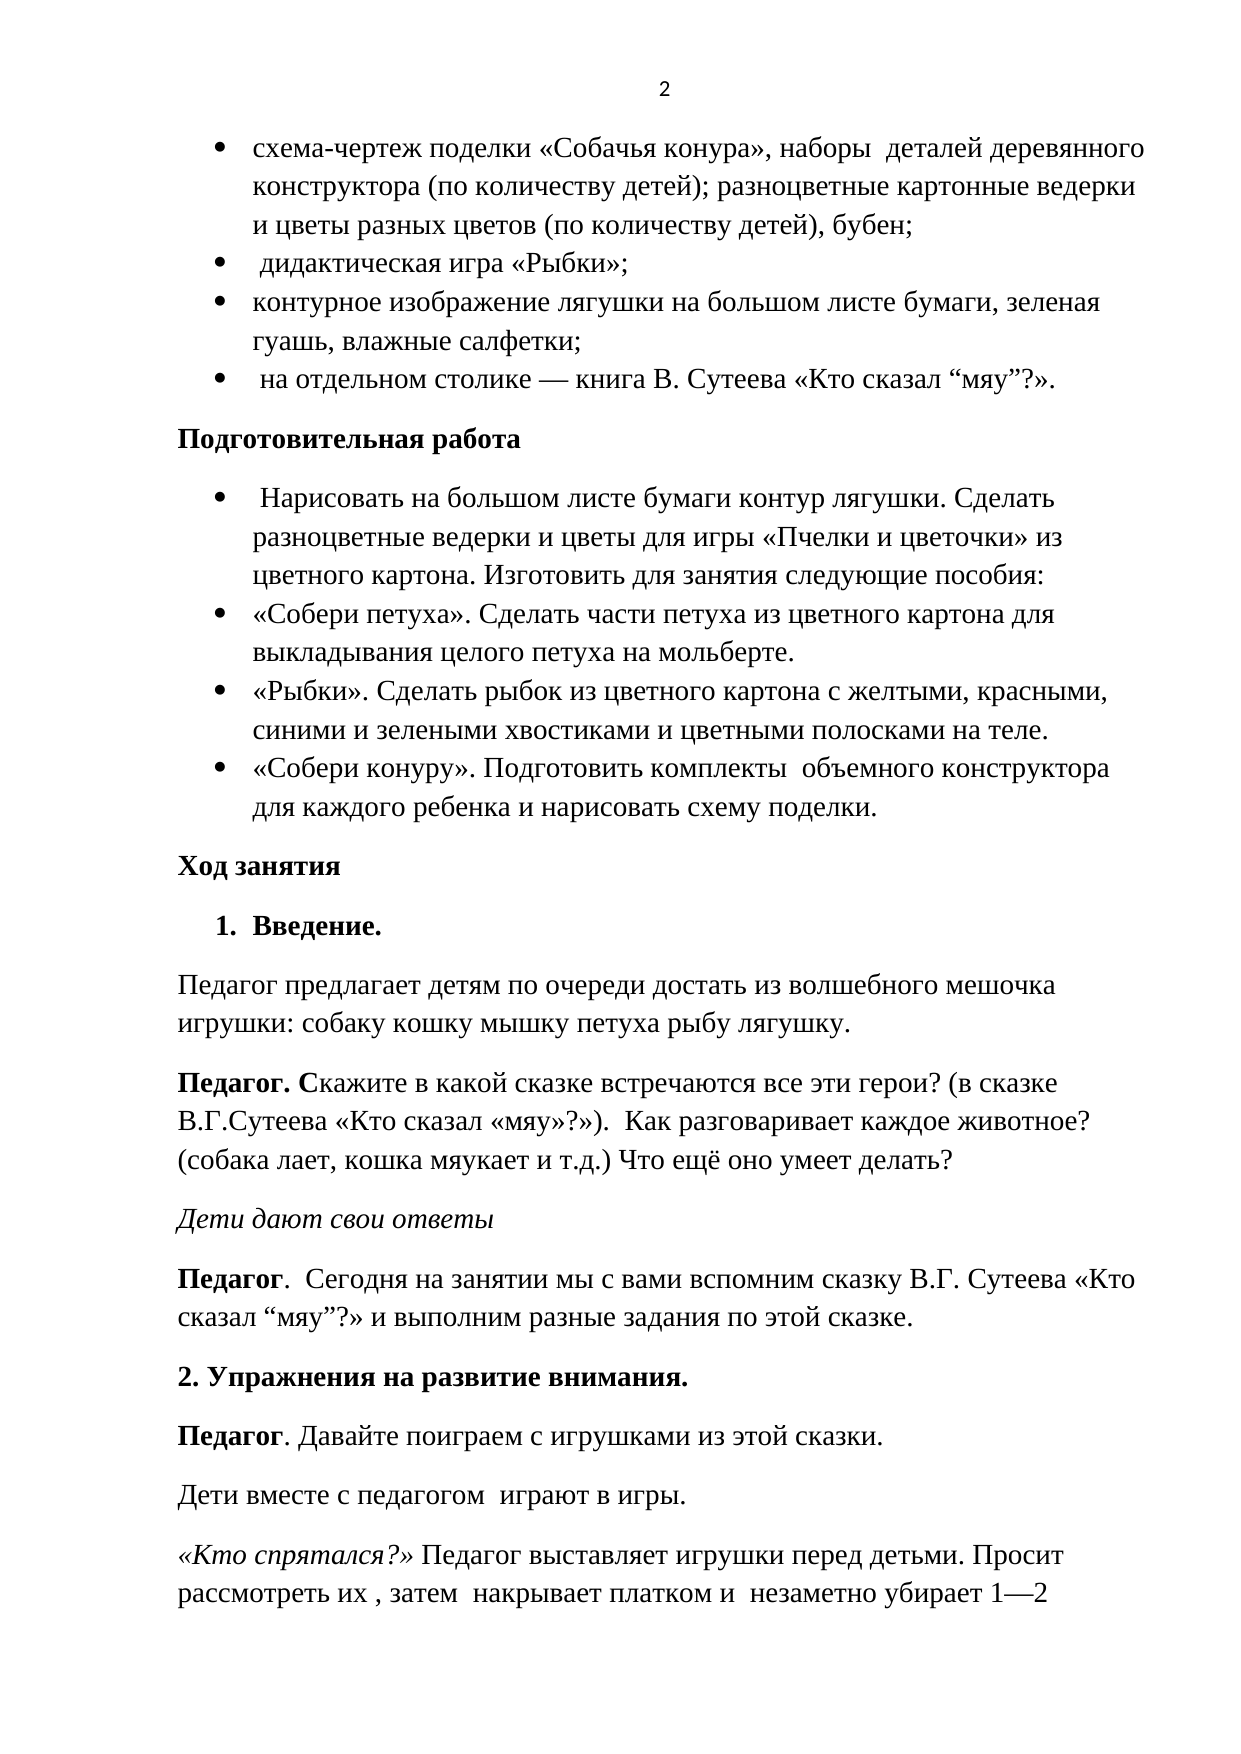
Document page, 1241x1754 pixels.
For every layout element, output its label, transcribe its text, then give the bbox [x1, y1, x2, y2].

text Ход занятия [177, 848, 1152, 882]
list «Собери конуру». Подготовить комплекты объемного конструктора для каждого ребенка и нарисовать схему поделки. [215, 750, 1152, 822]
text Дети вместе с педагогом играют в игры. [177, 1477, 1152, 1511]
list Нарисовать на большом листе бумаги контур лягушки. Сделать разноцветные ведерки и цветы для игры «Пчелки и цветочки» из цветного картона. Изготовить для занятия следующие пособия: [215, 480, 1152, 591]
text Педагог. Сегодня на занятии мы с вами вспомним сказку В.Г. Сутеева «Кто сказал “мяу”?» и выполним разные задания по этой сказке. [177, 1261, 1152, 1333]
list схема-чертеж поделки «Собачья конура», наборы деталей деревянного конструктора (по количеству детей); разноцветные картонные ведерки и цветы разных цветов (по количеству детей), бубен; [215, 130, 1152, 241]
text Педагог. Давайте поиграем с игрушками из этой сказки. [177, 1418, 1152, 1452]
list контурное изображение лягушки на большом листе бумаги, зеленая гуашь, влажные салфетки; [215, 284, 1152, 356]
text Дети дают свои ответы [177, 1201, 1152, 1235]
list дидактическая игра «Рыбки»; [215, 246, 1152, 279]
list «Рыбки». Сделать рыбок из цветного картона с желтыми, красными, синими и зелеными хвостиками и цветными полосками на теле. [215, 673, 1152, 745]
text Педагог предлагает детям по очереди достать из волшебного мешочка игрушки: собаку кошку мышку петуха рыбу лягушку. [177, 967, 1152, 1039]
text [177, 1537, 1152, 1609]
list «Собери петуха». Сделать части петуха из цветного картона для выкладывания целого петуха на мольберте. [215, 596, 1152, 668]
list на отдельном столике — книга В. Сутеева «Кто сказал “мяу”?». [215, 361, 1152, 395]
text Подготовительная работа [177, 421, 1152, 454]
text 2. Упражнения на развитие внимания. [177, 1359, 1152, 1392]
list Введение. [215, 908, 1152, 941]
text Педагог. Скажите в какой сказке встречаются все эти герои? (в сказке В.Г.Сутеева «Кто сказал «мяу»?»). Как разговаривает каждое животное? (собака лает, кошка мяукает и т.д.) Что ещё оно умеет делать? [177, 1065, 1152, 1176]
